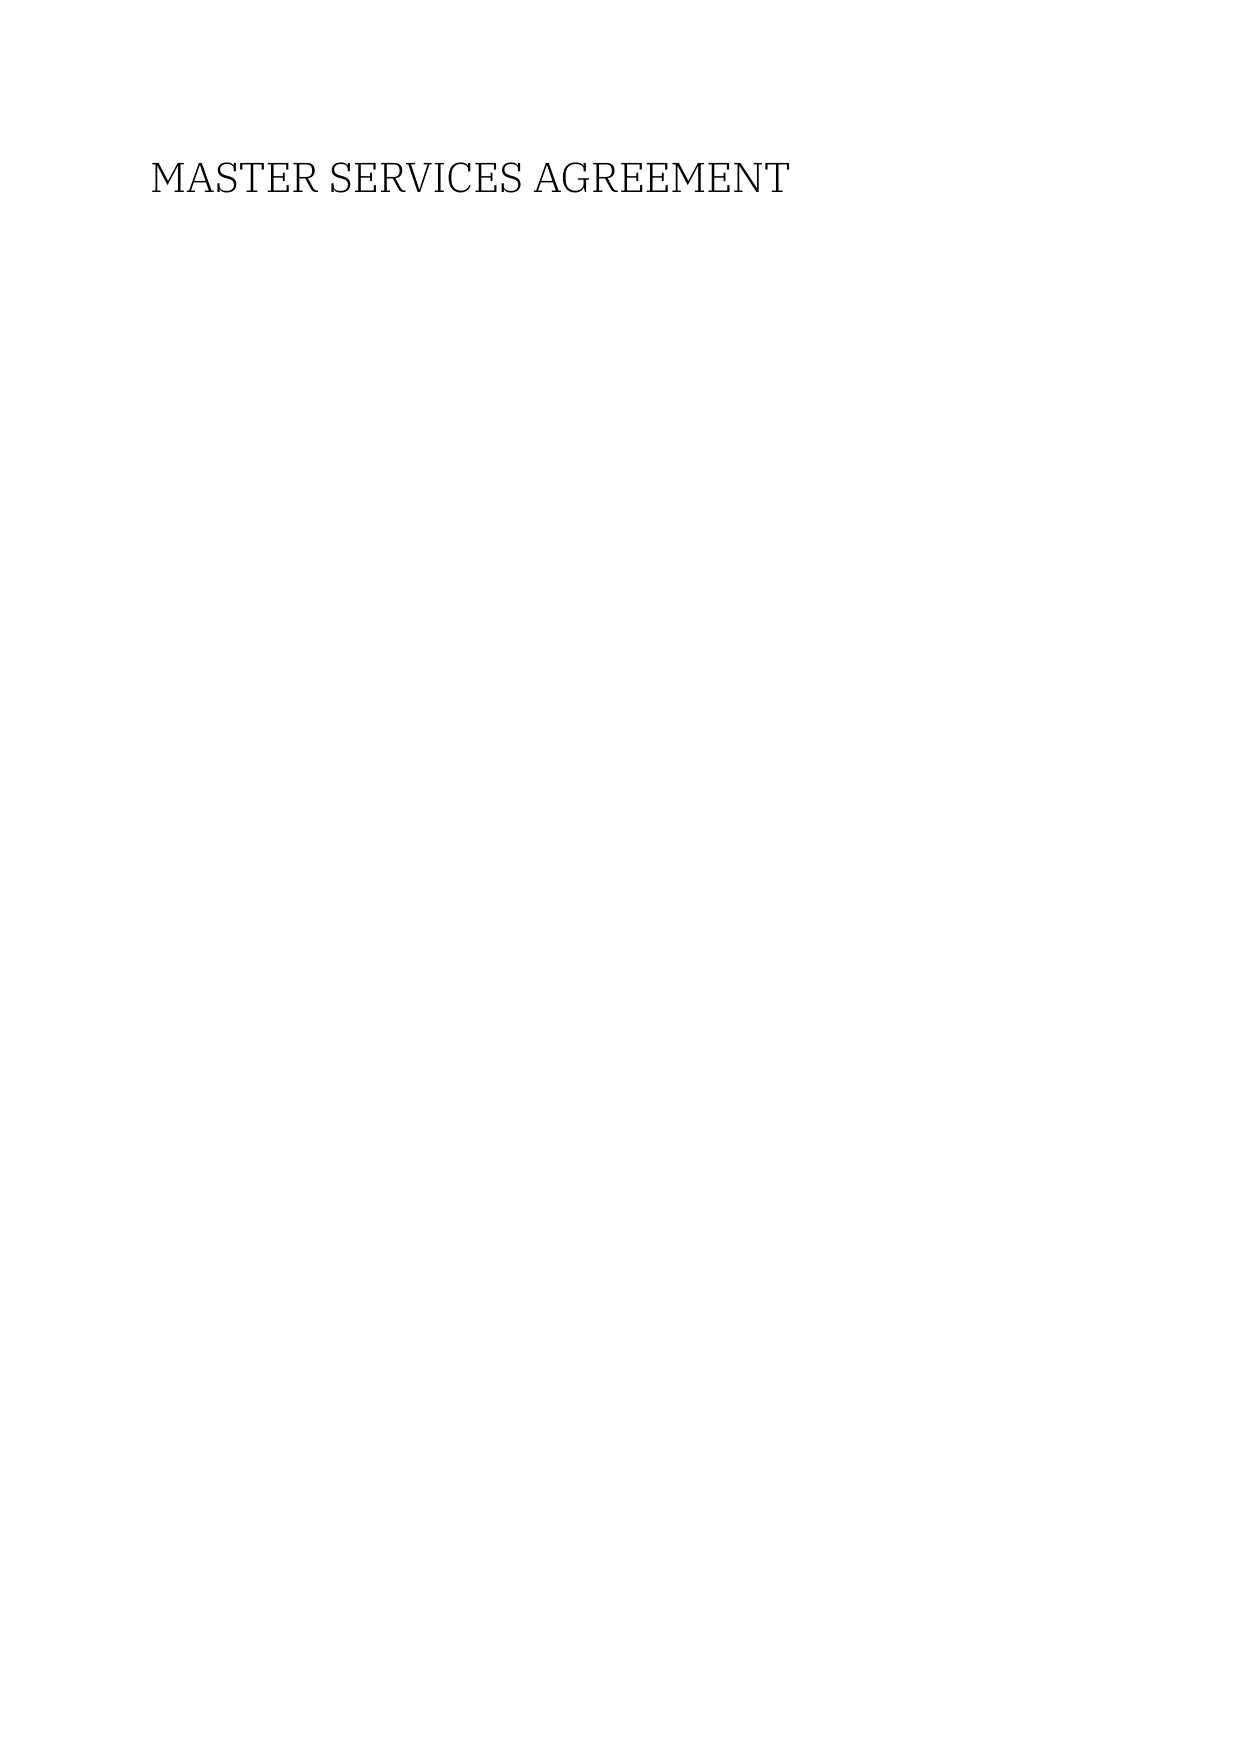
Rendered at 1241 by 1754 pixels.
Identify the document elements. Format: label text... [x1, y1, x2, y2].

text MASTER SERVICES AGREEMENT [150, 150, 1090, 204]
